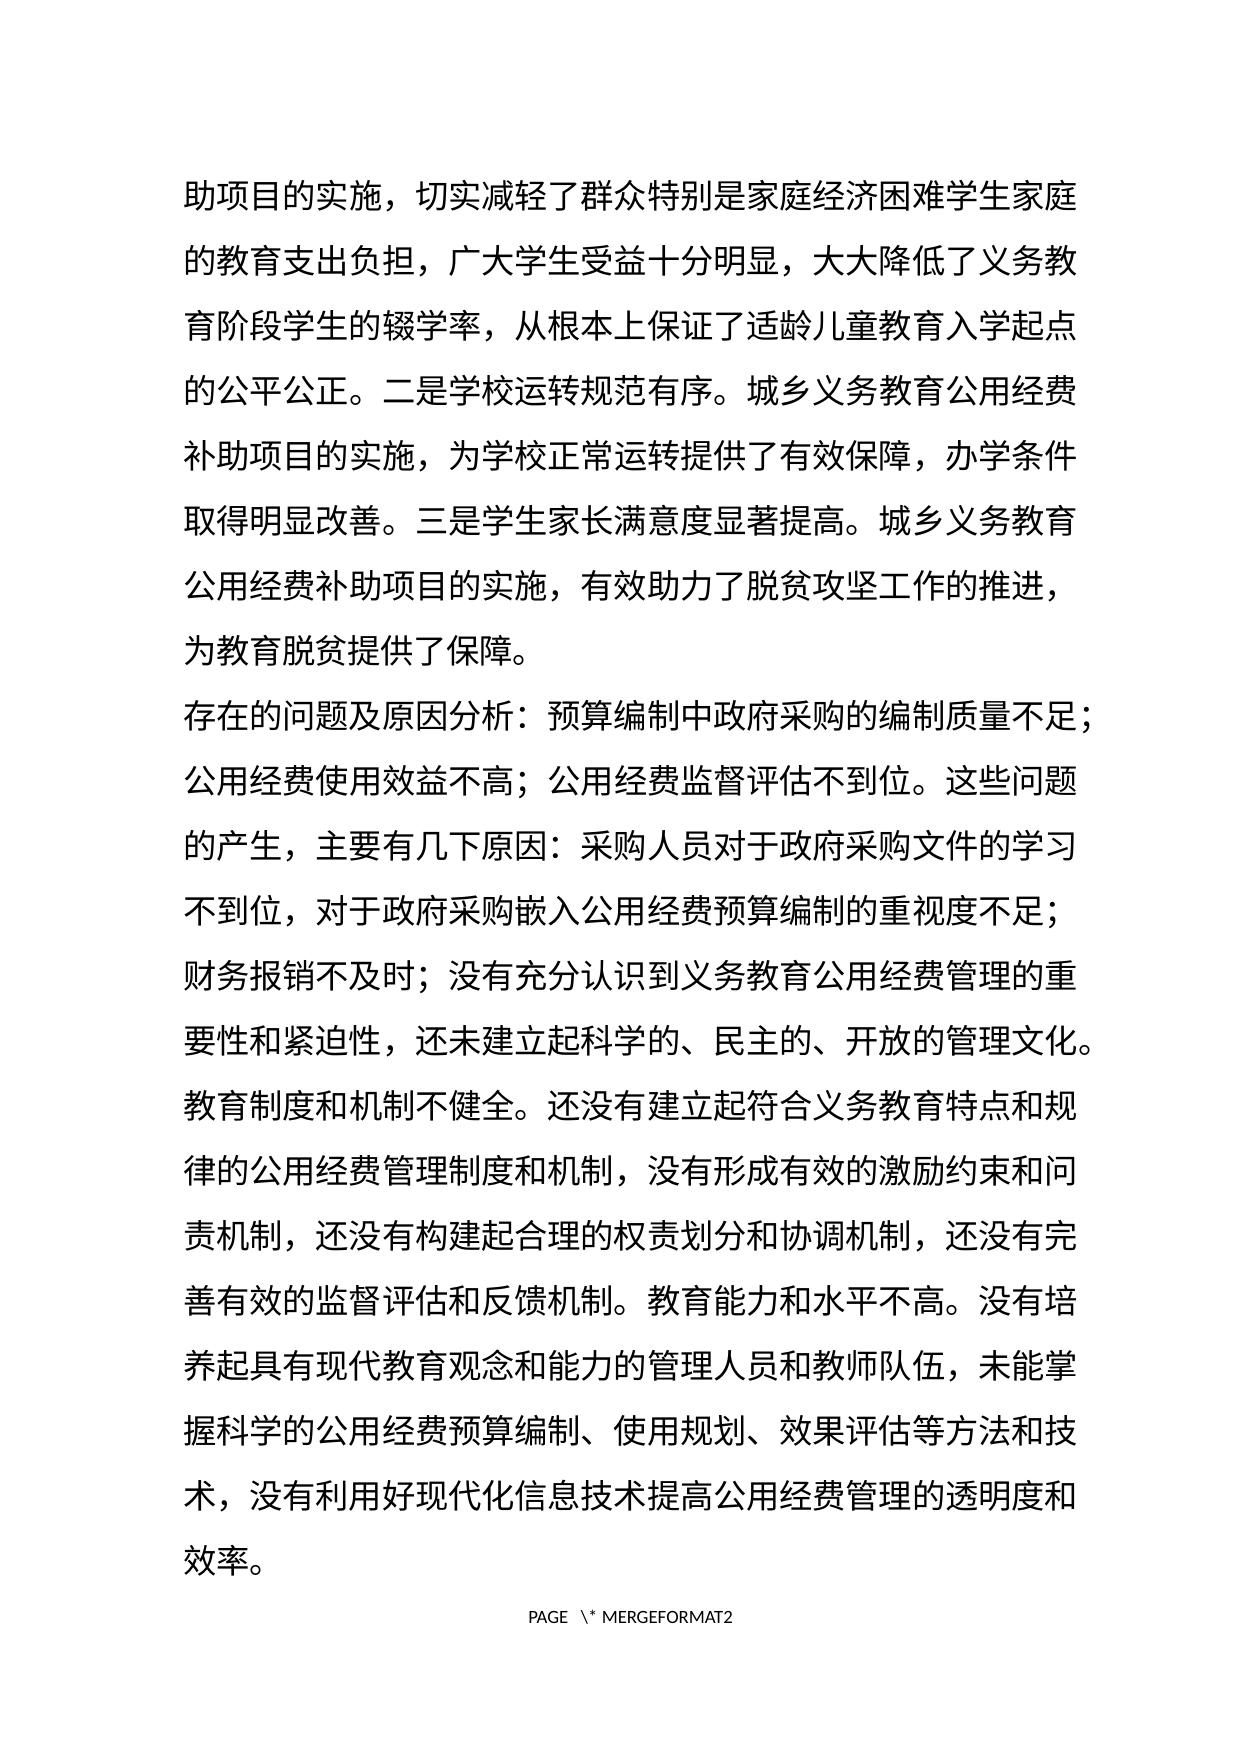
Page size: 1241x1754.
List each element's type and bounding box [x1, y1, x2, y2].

text [183, 162, 1078, 1592]
